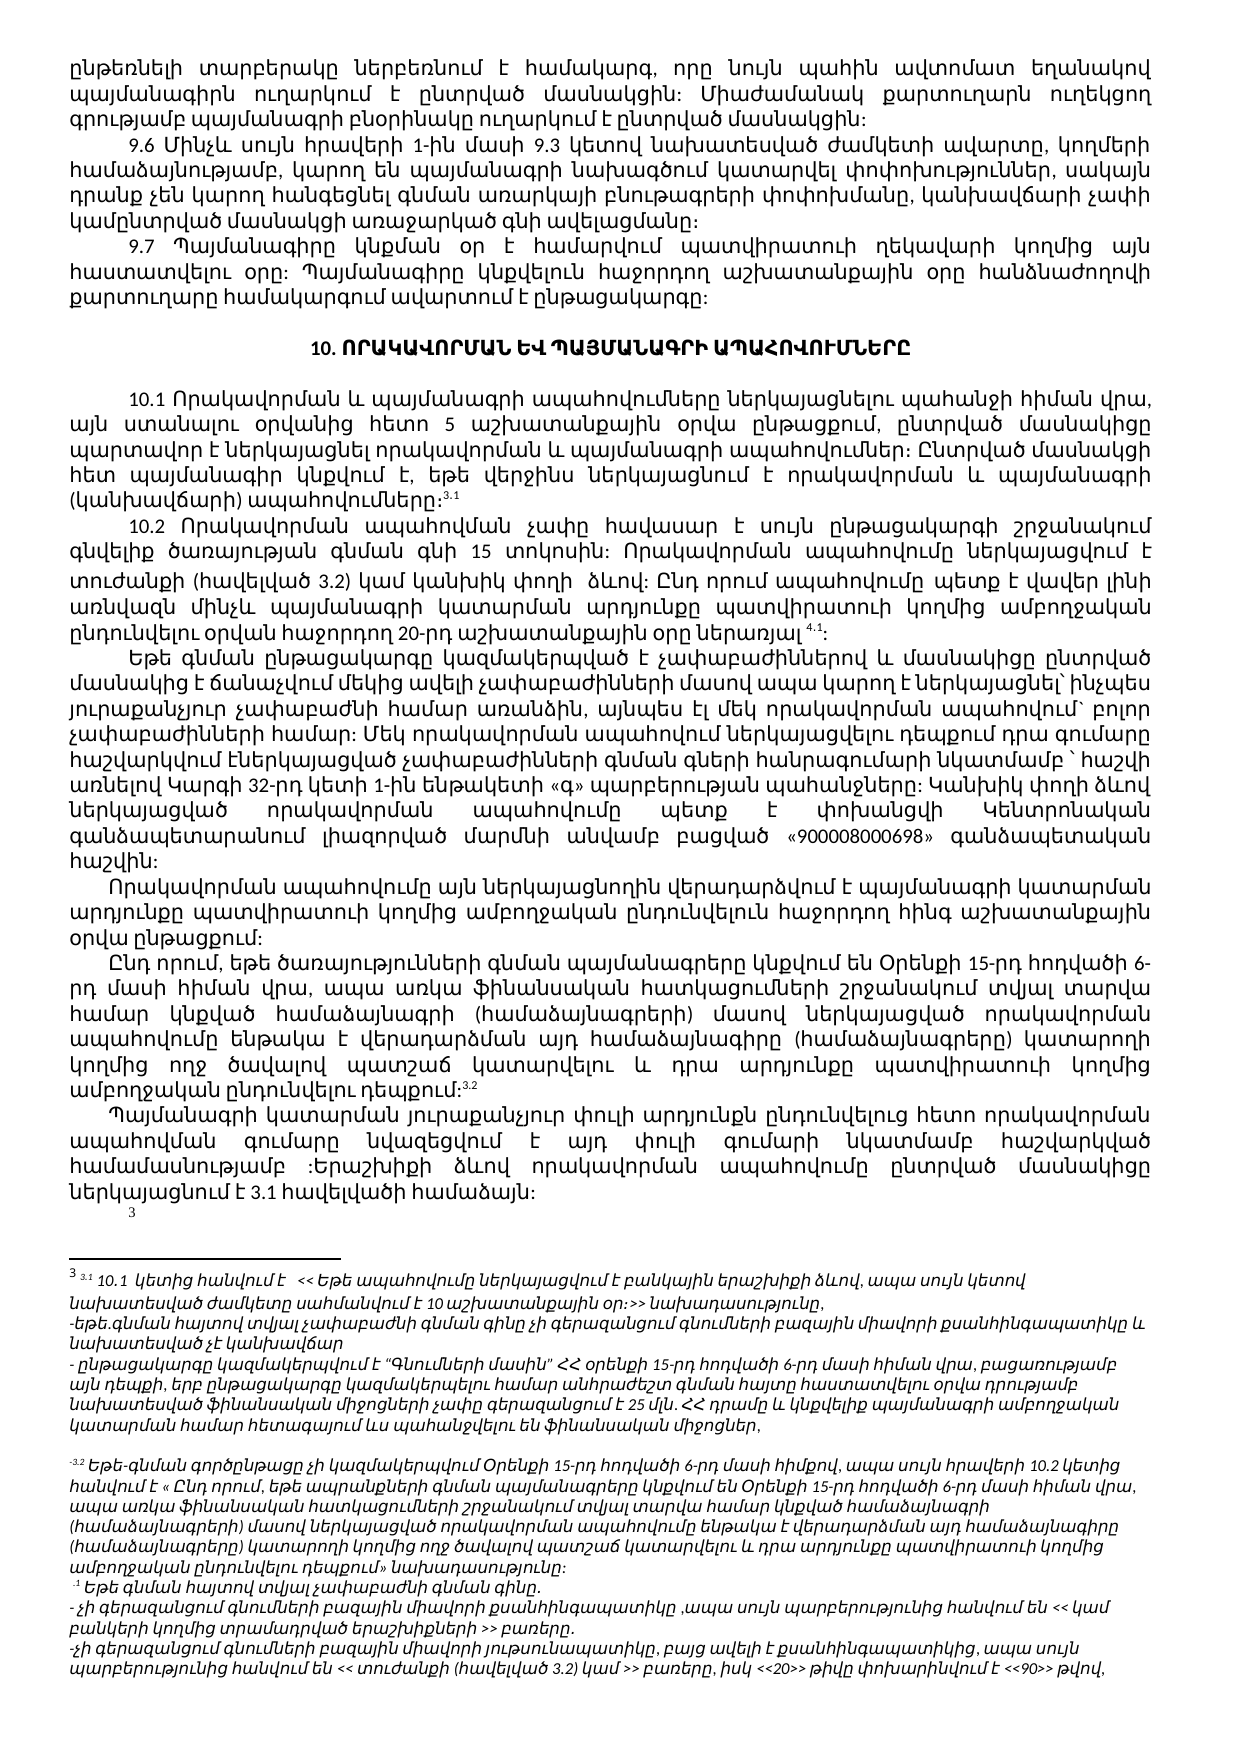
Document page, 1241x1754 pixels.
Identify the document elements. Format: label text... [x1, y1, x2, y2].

text 9.6 Մինչև սույն հրավերի 1-ին մասի 9.3 կետով նախատեսված ժամկետի ավարտը, կողմերի համաձայնությամբ, կարող են պայմանագրի նախագծում կատարվել փոփոխություններ, սակայն դրանք չեն կարող հանգեցնել գնման առարկայի բնութագրերի փոփոխմանը, կանխավճարի չափի կամընտրված մասնակցի առաջարկած գնի ավելացմանը։ [69, 132, 1152, 233]
text Ընդ որում, եթե ծառայությունների գնման պայմանագրերը կնքվում են Օրենքի 15-րդ հոդվածի 6-րդ մասի հիման վրա, ապա առկա ֆինանսական հատկացումների շրջանակում տվյալ տարվա համար կնքված համաձայնագրի (համաձայնագրերի) մասով ներկայացված որակավորման ապահովումը ենթակա է վերադարձման այդ համաձայնագիրը (համաձայնագրերը) կատարողի կողմից ողջ ծավալով պատշաճ կատարվելու և դրա արդյունքը պատվիրատուի կողմից ամբողջական ընդունվելու դեպքում:3.2 [69, 950, 1152, 1103]
text 10.2 Որակավորման ապահովման չափը հավասար է սույն ընթացակարգի շրջանակում գնվելիք ծառայության գնման գնի 15 տոկոսին: Որակավորման ապահովումը ներկայացվում է տուժանքի (հավելված 3.2) կամ կանխիկ փողի ձևով: Ընդ որում ապահովումը պետք է վավեր լինի առնվազն մինչև պայմանագրի կատարման արդյունքը պատվիրատուի կողմից ամբողջական ընդունվելու օրվան հաջորդող 20-րդ աշխատանքային օրը ներառյալ 4․1: [69, 513, 1152, 645]
text 9.7 Պայմանագիրը կնքման օր է համարվում պատվիրատուի ղեկավարի կողմից այն հաստատվելու օրը: Պայմանագիրը կնքվելուն հաջորդող աշխատանքային օրը հանձնաժողովի քարտուղարը համակարգում ավարտում է ընթացակարգը: [69, 233, 1152, 310]
text Որակավորման ապահովումը այն ներկայացնողին վերադարձվում է պայմանագրի կատարման արդյունքը պատվիրատուի կողմից ամբողջական ընդունվելուն հաջորդող հինգ աշխատանքային օրվա ընթացքում: [69, 874, 1152, 950]
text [69, 56, 1152, 132]
text 10. ՈՐԱԿԱՎՈՐՄԱՆ ԵՎ ՊԱՅՄԱՆԱԳՐԻ ԱՊԱՀՈՎՈՒՄՆԵՐԸ [69, 335, 1152, 361]
text Պայմանագրի կատարման յուրաքանչյուր փուլի արդյունքն ընդունվելուց հետո որակավորման ապահովման գումարը նվազեցվում է այդ փուլի գումարի նկատմամբ հաշվարկված համամասնությամբ :Երաշխիքի ձևով որակավորման ապահովումը ընտրված մասնակիցը ներկայացնում է 3.1 հավելվածի համաձայն: [69, 1103, 1152, 1204]
text 10.1 Որակավորման և պայմանագրի ապահովումները ներկայացնելու պահանջի հիման վրա, այն ստանալու օրվանից հետո 5 աշխատանքային օրվա ընթացքում, ընտրված մասնակիցը պարտավոր է ներկայացնել որակավորման և պայմանագրի ապահովումներ։ Ընտրված մասնակցի հետ պայմանագիր կնքվում է, եթե վերջինս ներկայացնում է որակավորման և պայմանագրի (կանխավճարի) ապահովումները։3․1 [69, 386, 1152, 513]
text Եթե գնման ընթացակարգը կազմակերպված է չափաբաժիններով և մասնակիցը ընտրված մասնակից է ճանաչվում մեկից ավելի չափաբաժինների մասով ապա կարող է ներկայացնել՝ ինչպես յուրաքանչյուր չափաբաժնի համար առանձին, այնպես էլ մեկ որակավորման ապահովում` բոլոր չափաբաժինների համար: Մեկ որակավորման ապահովում ներկայացվելու դեպքում դրա գումարը հաշվարկվում էներկայացված չափաբաժինների գնման գների հանրագումարի նկատմամբ ՝ հաշվի առնելով Կարգի 32-րդ կետի 1-ին ենթակետի «գ» պարբերության պահանջները: Կանխիկ փողի ձևով ներկայացված որակավորման ապահովումը պետք է փոխանցվի Կենտրոնական գանձապետարանում լիազորված մարմնի անվամբ բացված «900008000698» գանձապետական հաշվին: [69, 645, 1152, 874]
